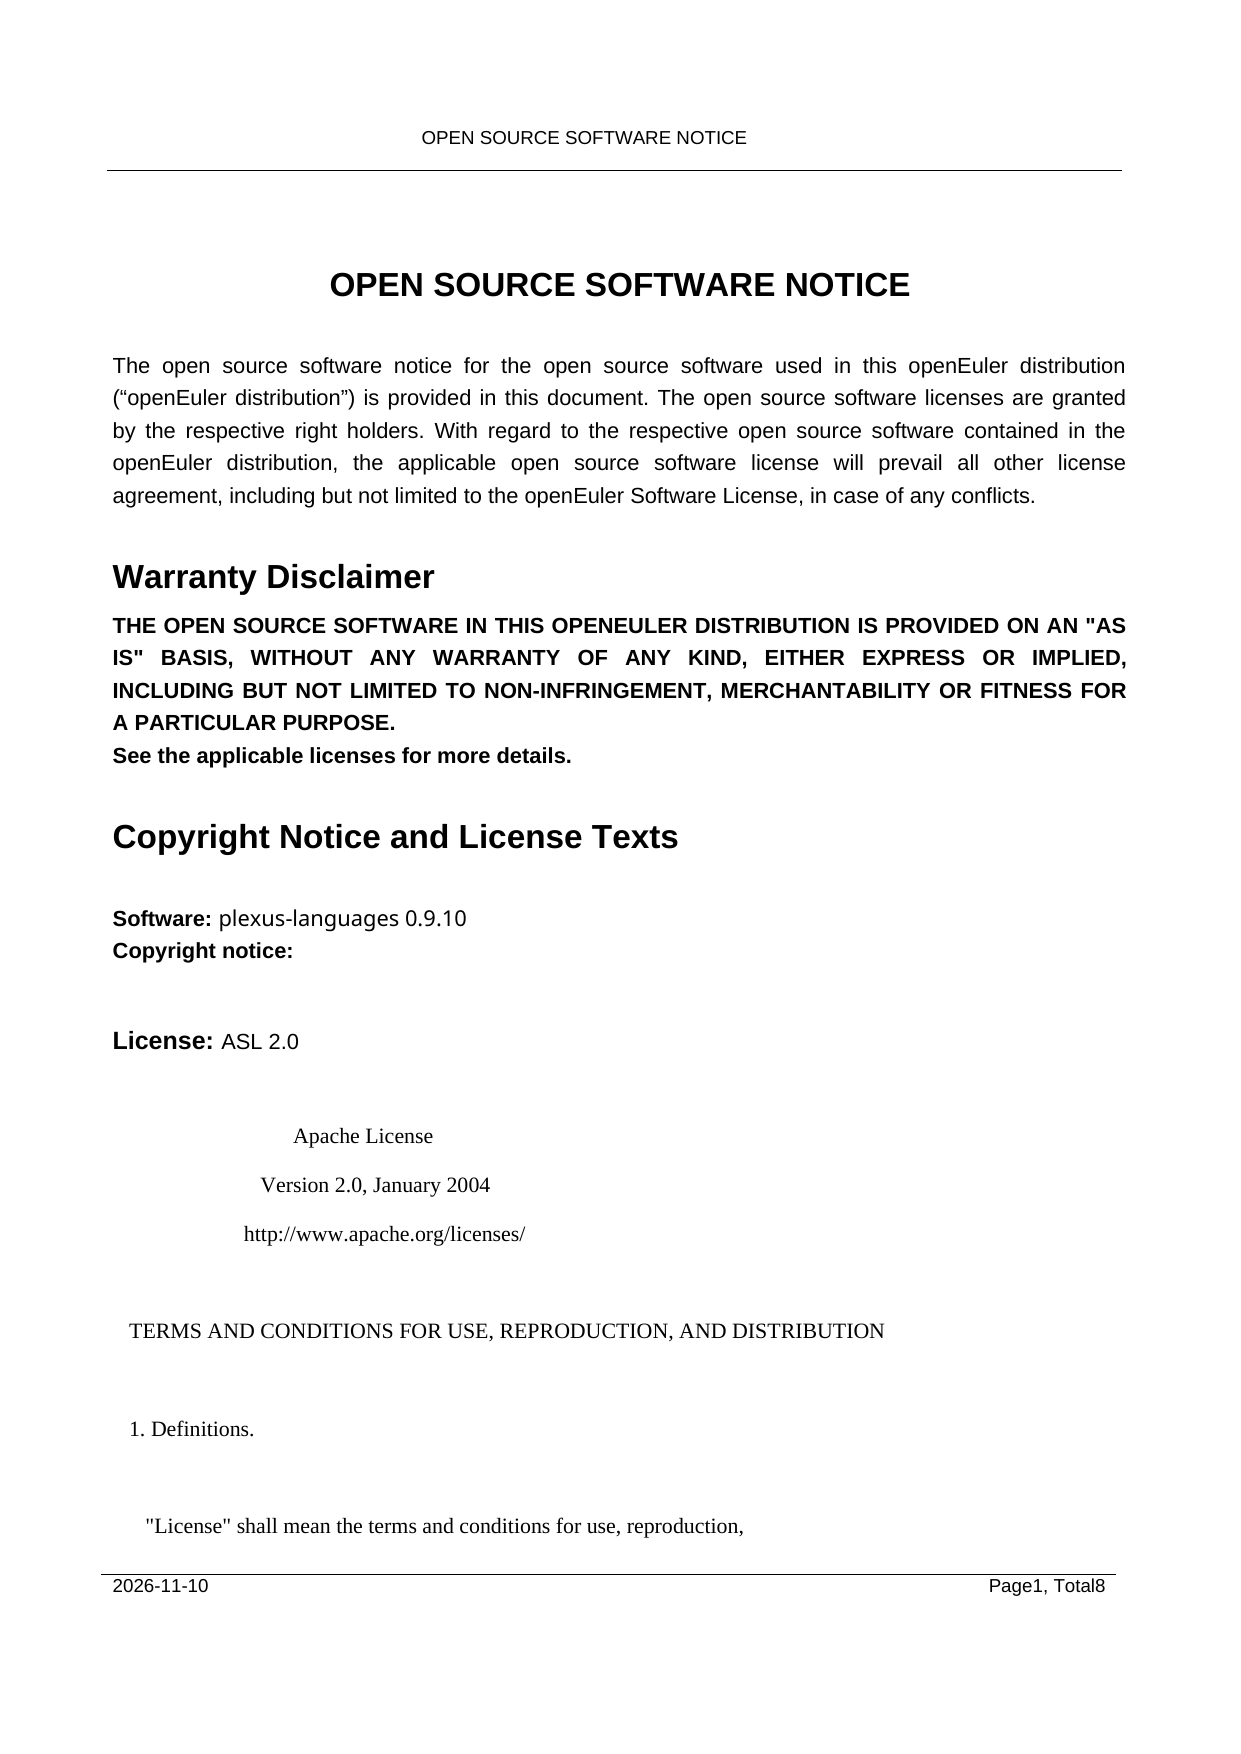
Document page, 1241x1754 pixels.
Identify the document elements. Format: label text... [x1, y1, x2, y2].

text The open source software notice for the open source software used in this openEuler distribution (“openEuler distribution”) is provided in this document. The open source software licenses are granted by the respective right holders. With regard to the respective open source software contained in the openEuler distribution, the applicable open source software license will prevail all other license agreement, including but not limited to the openEuler Software License, in case of any conflicts. [112, 349, 1128, 511]
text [112, 1071, 1128, 1542]
text THE OPEN SOURCE SOFTWARE IN THIS OPENEULER DISTRIBUTION IS PROVIDED ON AN "AS IS" BASIS, WITHOUT ANY WARRANTY OF ANY KIND, EITHER EXPRESS OR IMPLIED, INCLUDING BUT NOT LIMITED TO NON-INFRINGEMENT, MERCHANTABILITY OR FITNESS FOR A PARTICULAR PURPOSE. See the applicable licenses for more details. [112, 609, 1128, 771]
text OPEN SOURCE SOFTWARE NOTICE [112, 251, 1128, 316]
text License: ASL 2.0 [112, 1024, 1128, 1057]
text Warranty Disclaimer [112, 544, 1128, 609]
text Copyright Notice and License Texts [112, 804, 1128, 869]
text Copyright notice: [112, 934, 1128, 966]
text Software: plexus-languages 0.9.10 [112, 901, 1128, 934]
